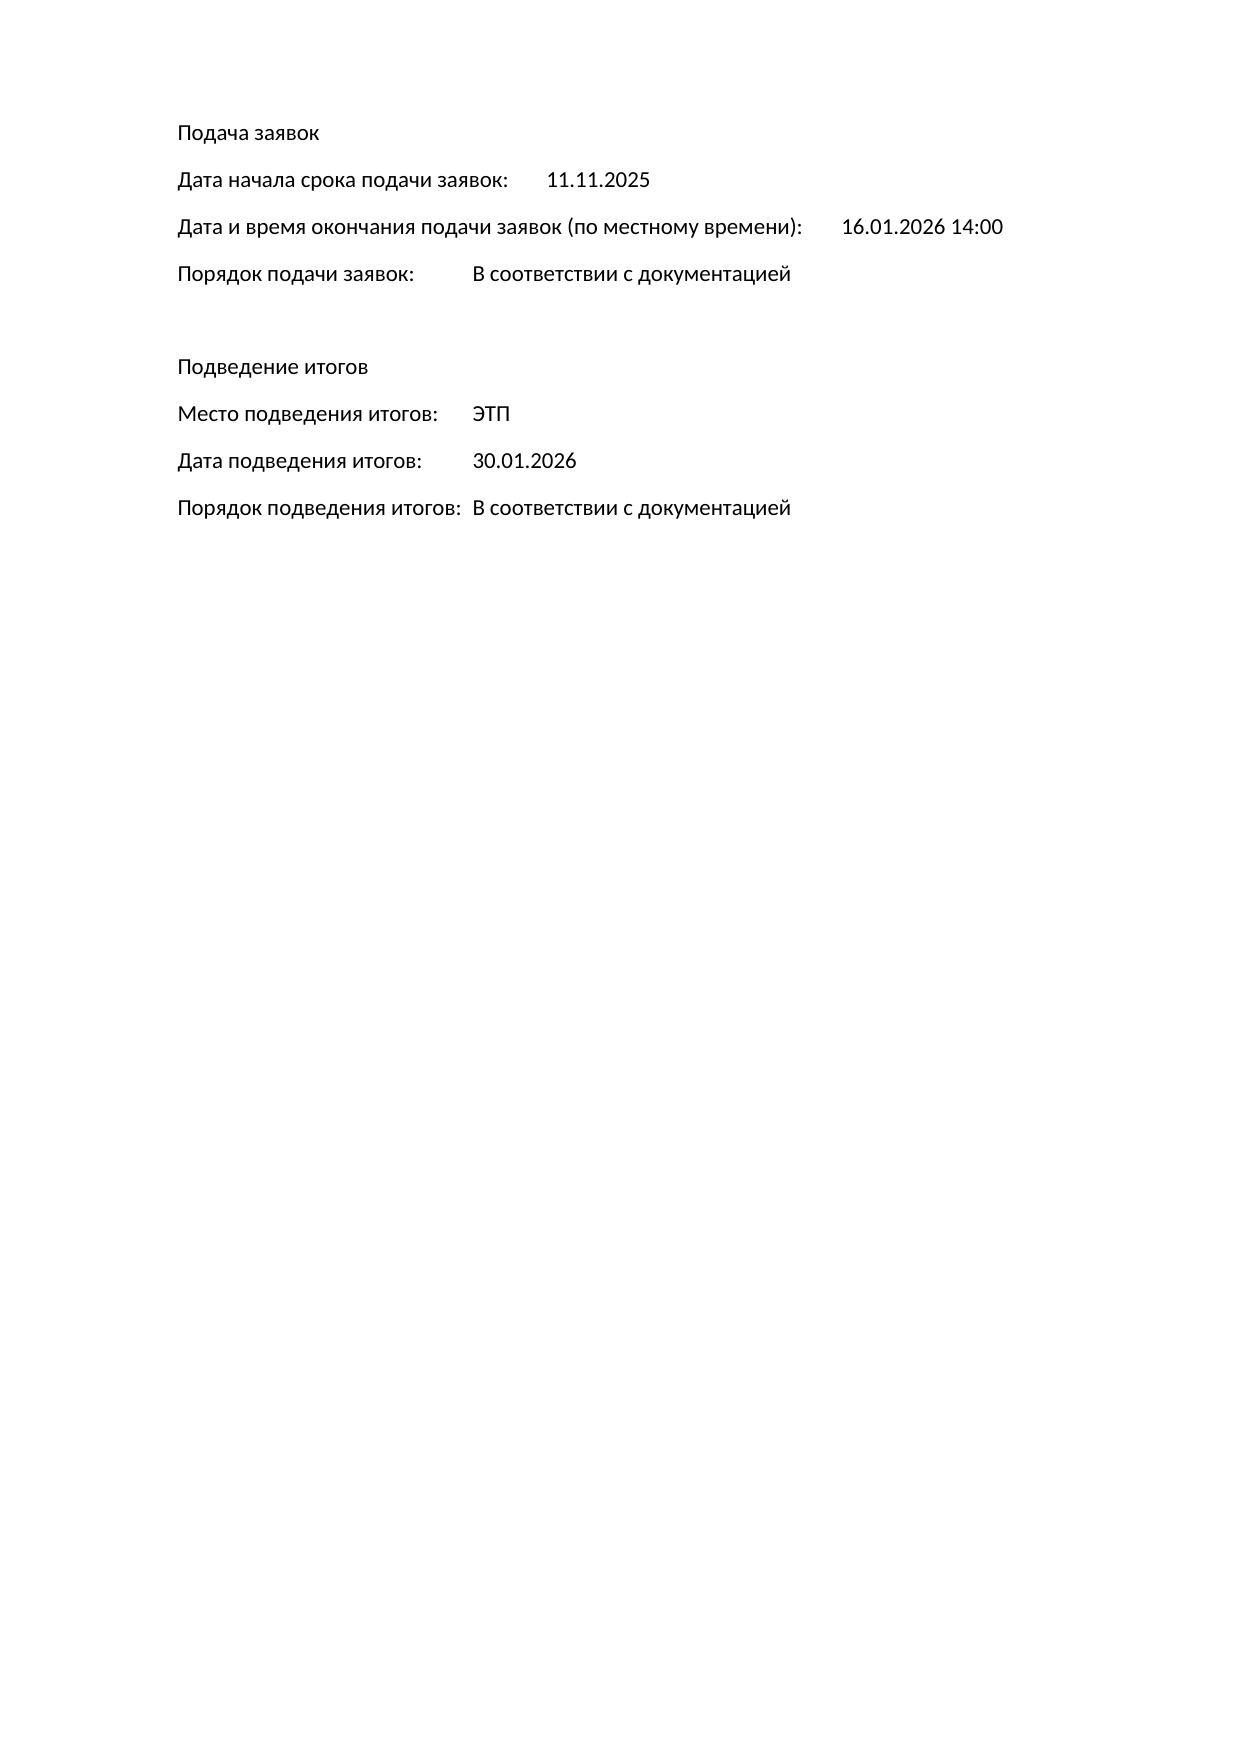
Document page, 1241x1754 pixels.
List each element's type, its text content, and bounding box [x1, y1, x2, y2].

text Место подведения итогов: ЭТП [177, 399, 1152, 427]
text Дата подведения итогов: 30.01.2026 [177, 446, 1152, 474]
text Подача заявок [177, 118, 1152, 146]
text Порядок подведения итогов: В соответствии с документацией [177, 493, 1152, 521]
text Дата и время окончания подачи заявок (по местному времени): 16.01.2026 14:00 [177, 212, 1152, 240]
text Дата начала срока подачи заявок: 11.11.2025 [177, 165, 1152, 193]
text Подведение итогов [177, 352, 1152, 381]
text Порядок подачи заявок: В соответствии с документацией [177, 259, 1152, 287]
